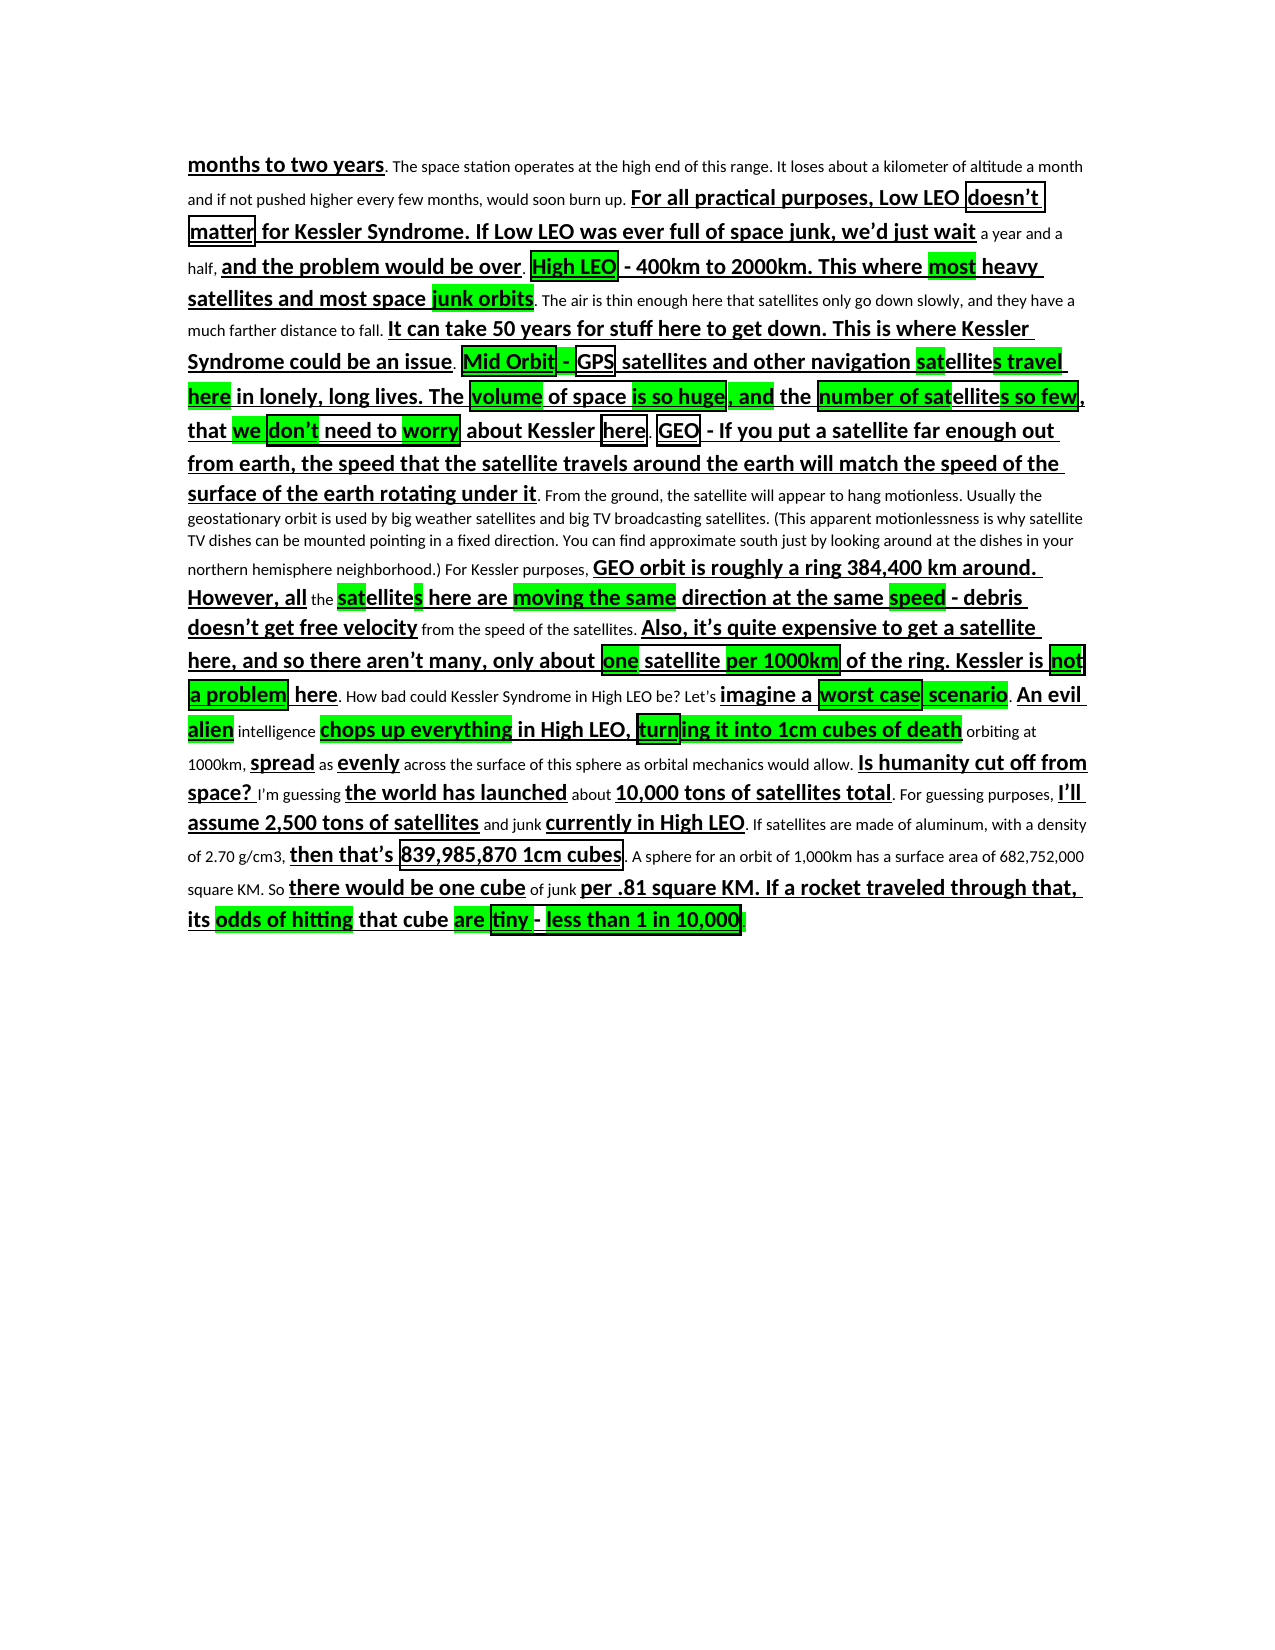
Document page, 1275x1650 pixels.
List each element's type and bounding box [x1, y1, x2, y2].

text [187, 150, 1087, 936]
